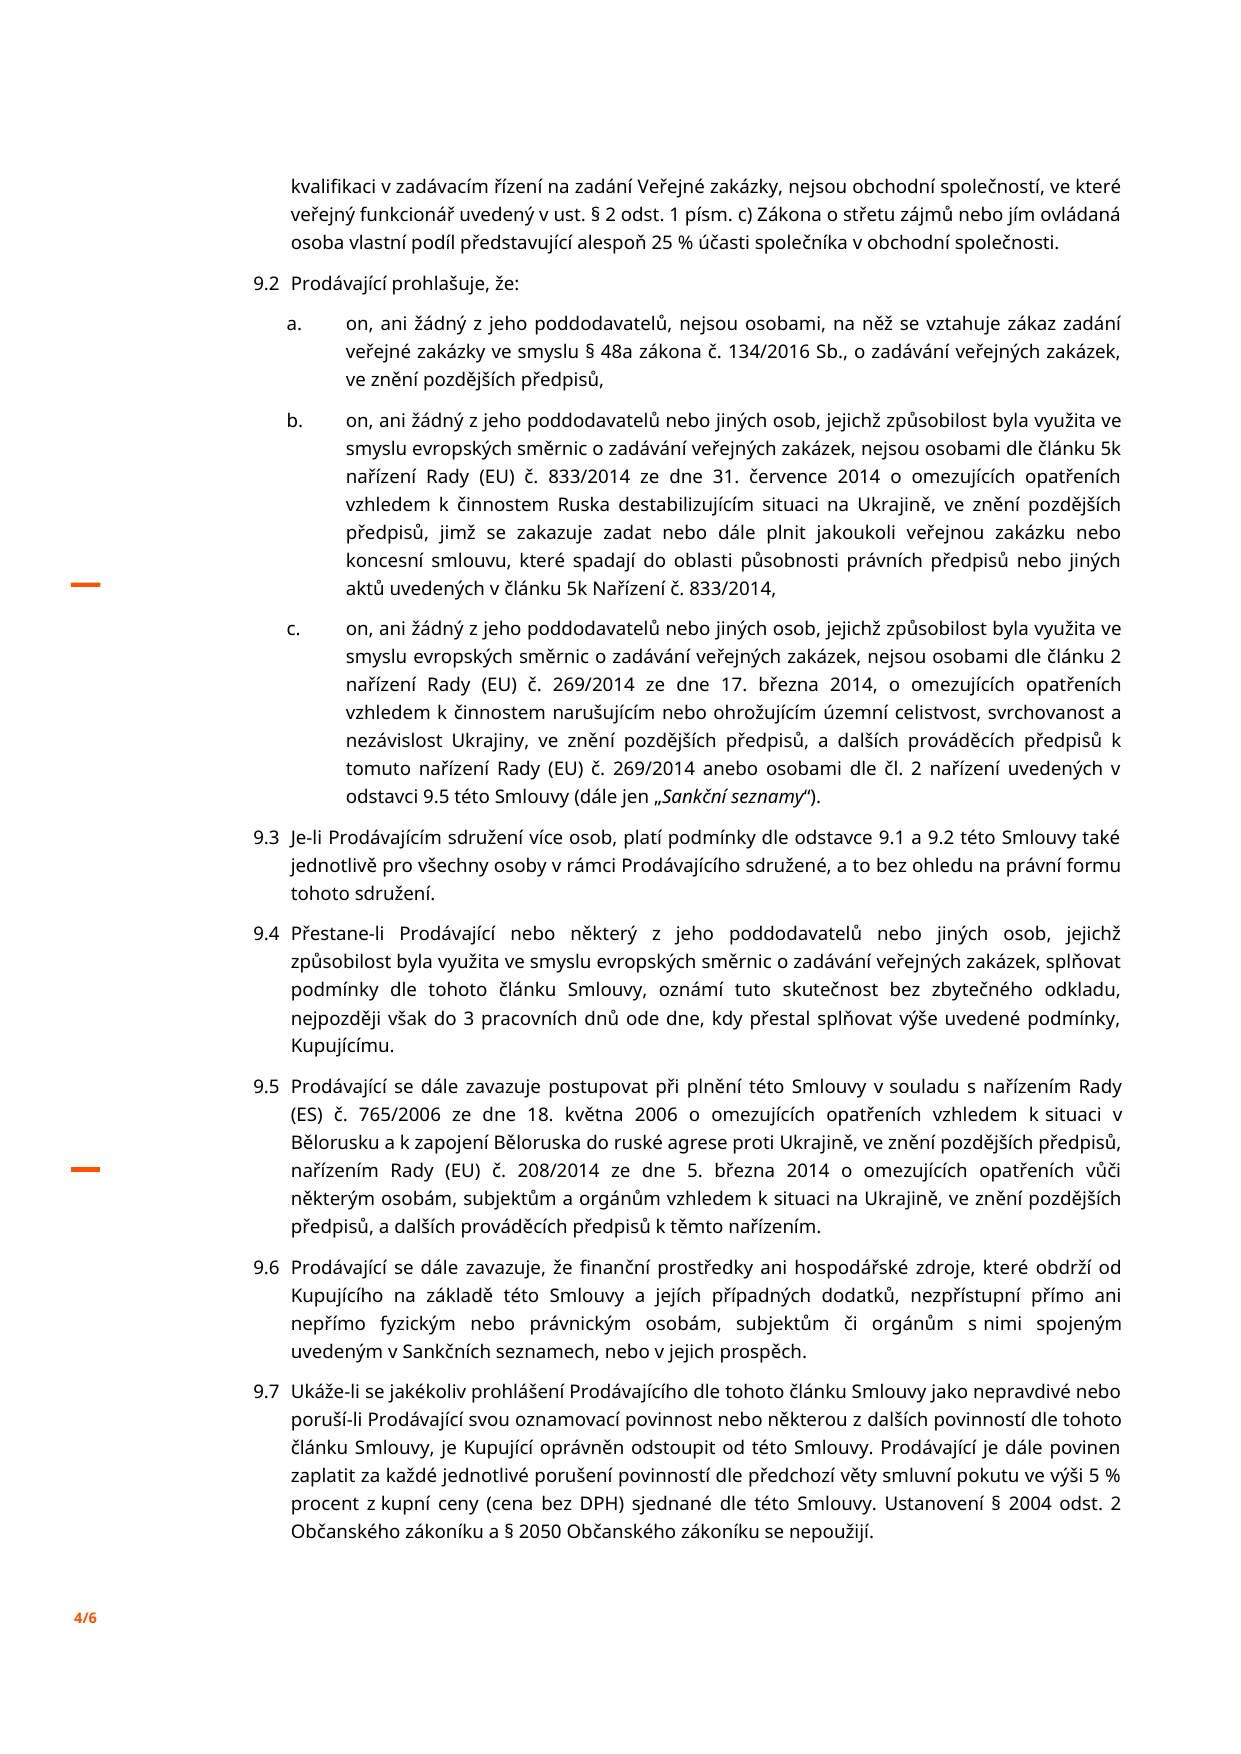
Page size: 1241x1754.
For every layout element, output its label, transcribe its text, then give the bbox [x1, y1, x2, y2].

list Prodávající se dále zavazuje, že finanční prostředky ani hospodářské zdroje, které obdrží od Kupujícího na základě této Smlouvy a jejích případných dodatků, nezpřístupní přímo ani nepřímo fyzickým nebo právnickým osobám, subjektům či orgánům s nimi spojeným uvedeným v Sankčních seznamech, nebo v jejich prospěch. [253, 1254, 1122, 1363]
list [253, 173, 1122, 255]
list on, ani žádný z jeho poddodavatelů nebo jiných osob, jejichž způsobilost byla využita ve smyslu evropských směrnic o zadávání veřejných zakázek, nejsou osobami dle článku 2 nařízení Rady (EU) č. 269/2014 ze dne 17. března 2014, o omezujících opatřeních vzhledem k činnostem narušujícím nebo ohrožujícím územní celistvost, svrchovanost a nezávislost Ukrajiny, ve znění pozdějších předpisů, a dalších prováděcích předpisů k tomuto nařízení Rady (EU) č. 269/2014 anebo osobami dle čl. 2 nařízení uvedených v odstavci 9.5 této Smlouvy (dále jen „Sankční seznamy“). [286, 616, 1122, 809]
list Přestane-li Prodávající nebo některý z jeho poddodavatelů nebo jiných osob, jejichž způsobilost byla využita ve smyslu evropských směrnic o zadávání veřejných zakázek, splňovat podmínky dle tohoto článku Smlouvy, oznámí tuto skutečnost bez zbytečného odkladu, nejpozději však do 3 pracovních dnů ode dne, kdy přestal splňovat výše uvedené podmínky, Kupujícímu. [253, 921, 1122, 1058]
list Prodávající prohlašuje, že: [253, 270, 1122, 295]
list on, ani žádný z jeho poddodavatelů nebo jiných osob, jejichž způsobilost byla využita ve smyslu evropských směrnic o zadávání veřejných zakázek, nejsou osobami dle článku 5k nařízení Rady (EU) č. 833/2014 ze dne 31. července 2014 o omezujících opatřeních vzhledem k činnostem Ruska destabilizujícím situaci na Ukrajině, ve znění pozdějších předpisů, jimž se zakazuje zadat nebo dále plnit jakoukoli veřejnou zakázku nebo koncesní smlouvu, které spadají do oblasti působnosti právních předpisů nebo jiných aktů uvedených v článku 5k Nařízení č. 833/2014, [286, 407, 1122, 601]
list Je-li Prodávajícím sdružení více osob, platí podmínky dle odstavce 9.1 a 9.2 této Smlouvy také jednotlivě pro všechny osoby v rámci Prodávajícího sdružené, a to bez ohledu na právní formu tohoto sdružení. [253, 824, 1122, 906]
list on, ani žádný z jeho poddodavatelů, nejsou osobami, na něž se vztahuje zákaz zadání veřejné zakázky ve smyslu § 48a zákona č. 134/2016 Sb., o zadávání veřejných zakázek, ve znění pozdějších předpisů, [286, 310, 1122, 392]
list Ukáže-li se jakékoliv prohlášení Prodávajícího dle tohoto článku Smlouvy jako nepravdivé nebo poruší-li Prodávající svou oznamovací povinnost nebo některou z dalších povinností dle tohoto článku Smlouvy, je Kupující oprávněn odstoupit od této Smlouvy. Prodávající je dále povinen zaplatit za každé jednotlivé porušení povinností dle předchozí věty smluvní pokutu ve výši 5 % procent z kupní ceny (cena bez DPH) sjednané dle této Smlouvy. Ustanovení § 2004 odst. 2 Občanského zákoníku a § 2050 Občanského zákoníku se nepoužijí. [253, 1378, 1122, 1544]
list Prodávající se dále zavazuje postupovat při plnění této Smlouvy v souladu s nařízením Rady (ES) č. 765/2006 ze dne 18. května 2006 o omezujících opatřeních vzhledem k situaci v Bělorusku a k zapojení Běloruska do ruské agrese proti Ukrajině, ve znění pozdějších předpisů, nařízením Rady (EU) č. 208/2014 ze dne 5. března 2014 o omezujících opatřeních vůči některým osobám, subjektům a orgánům vzhledem k situaci na Ukrajině, ve znění pozdějších předpisů, a dalších prováděcích předpisů k těmto nařízením. [253, 1073, 1122, 1239]
